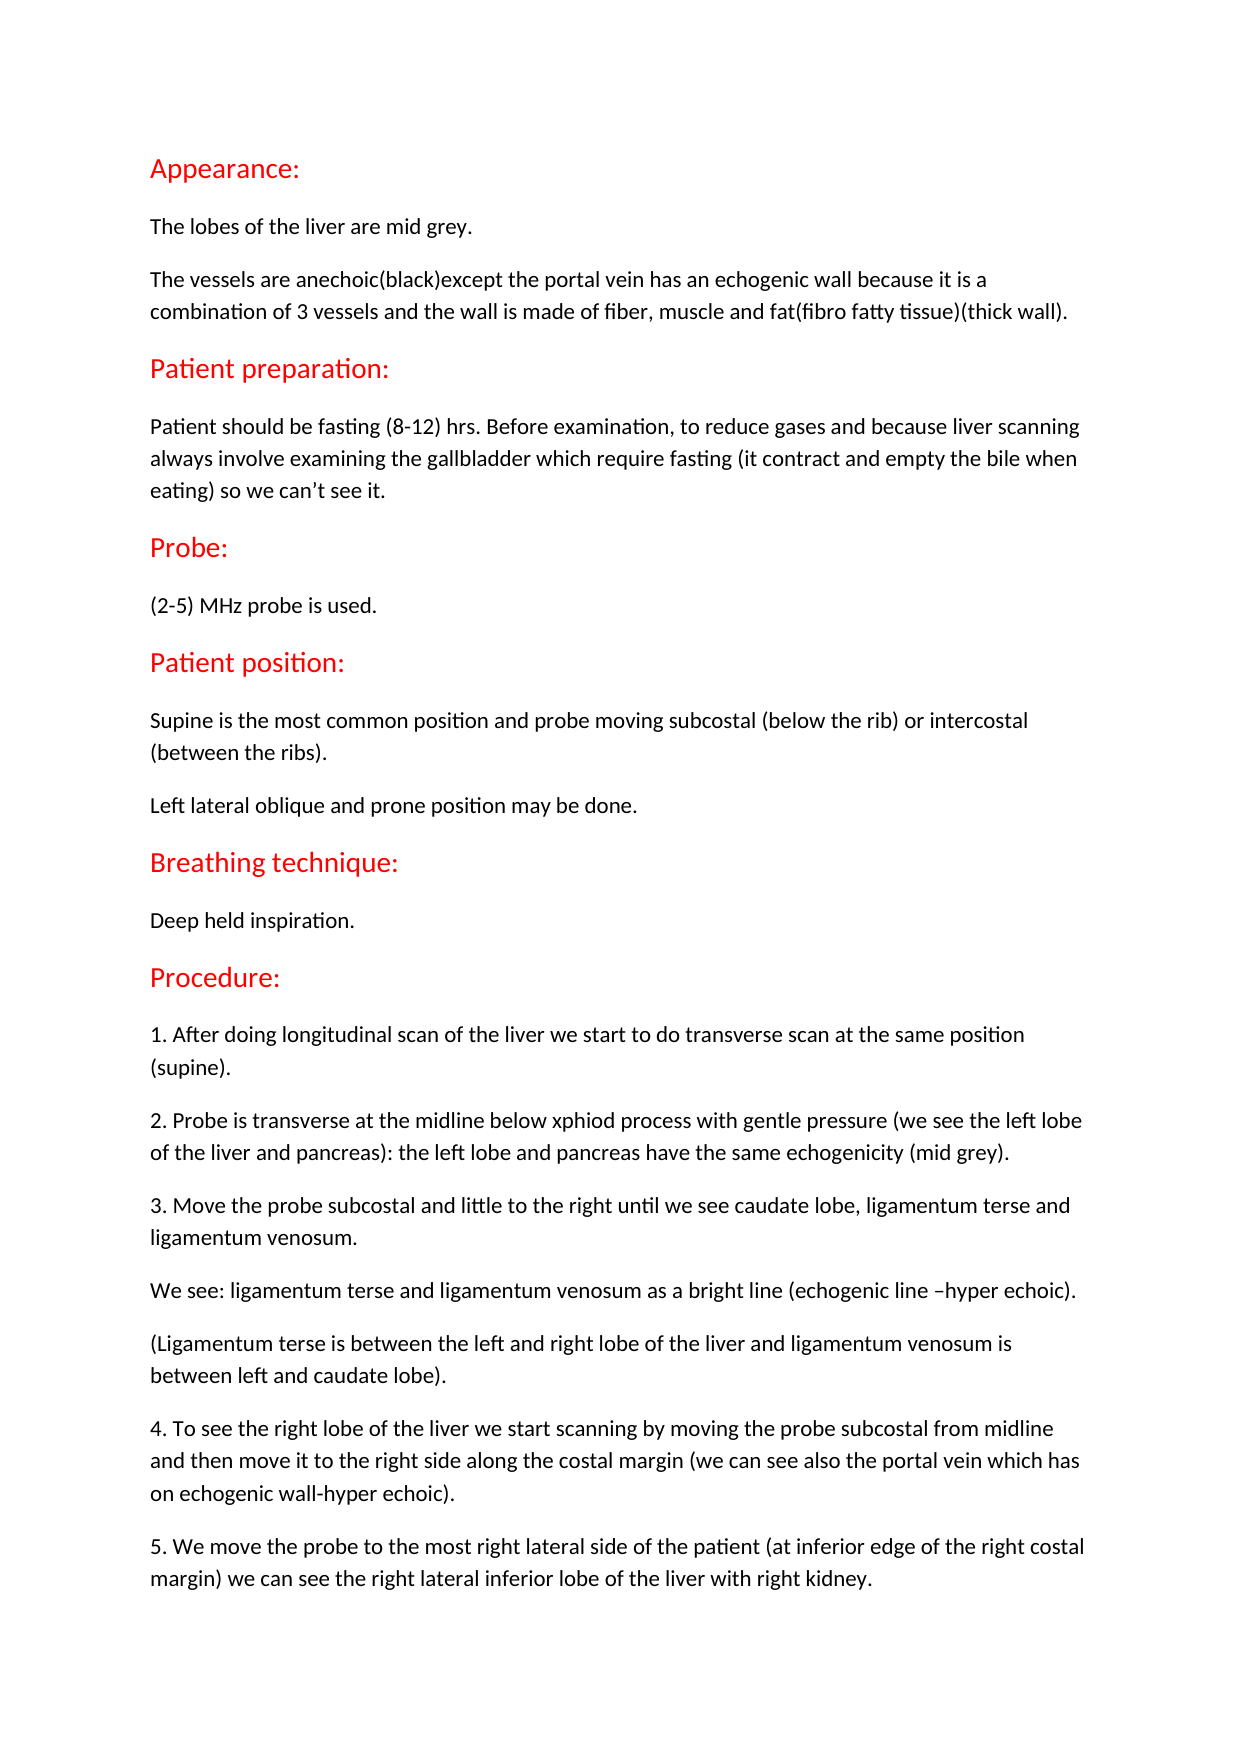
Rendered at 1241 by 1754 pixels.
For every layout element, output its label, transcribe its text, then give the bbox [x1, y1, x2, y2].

text Patient preparation: [150, 350, 1090, 386]
text Patient should be fasting (8-12) hrs. Before examination, to reduce gases and because liver scanning always involve examining the gallbladder which require fasting (it contract and empty the bile when eating) so we can’t see it. [150, 412, 1090, 504]
text (Ligamentum terse is between the left and right lobe of the liver and ligamentum venosum is between left and caudate lobe). [150, 1329, 1090, 1389]
text 3. Move the probe subcostal and little to the right until we see caudate lobe, ligamentum terse and ligamentum venosum. [150, 1191, 1090, 1251]
text 2. Probe is transverse at the midline below xphiod process with gentle pressure (we see the left lobe of the liver and pancreas): the left lobe and pancreas have the same echogenicity (mid grey). [150, 1106, 1090, 1166]
text Appearance: [150, 150, 1090, 186]
text Procedure: [150, 959, 1090, 994]
text Breathing technique: [150, 844, 1090, 879]
text Left lateral oblique and prone position may be done. [150, 791, 1090, 819]
text Patient position: [150, 644, 1090, 679]
text We see: ligamentum terse and ligamentum venosum as a bright line (echogenic line –hyper echoic). [150, 1276, 1090, 1304]
text The vessels are anechoic(black)except the portal vein has an echogenic wall because it is a combination of 3 vessels and the wall is made of fiber, muscle and fat(fibro fatty tissue)(thick wall). [150, 265, 1090, 325]
text (2-5) MHz probe is used. [150, 591, 1090, 619]
text 5. We move the probe to the most right lateral side of the patient (at inferior edge of the right costal margin) we can see the right lateral inferior lobe of the liver with right kidney. [150, 1532, 1090, 1592]
text Probe: [150, 529, 1090, 565]
text 4. To see the right lobe of the liver we start scanning by moving the probe subcostal from midline and then move it to the right side along the costal margin (we can see also the portal vein which has on echogenic wall-hyper echoic). [150, 1414, 1090, 1507]
text 1. After doing longitudinal scan of the liver we start to do transverse scan at the same position (supine). [150, 1021, 1090, 1081]
text The lobes of the liver are mid grey. [150, 212, 1090, 240]
text Deep held inspiration. [150, 906, 1090, 934]
text Supine is the most common position and probe moving subcostal (below the rib) or intercostal (between the ribs). [150, 706, 1090, 766]
